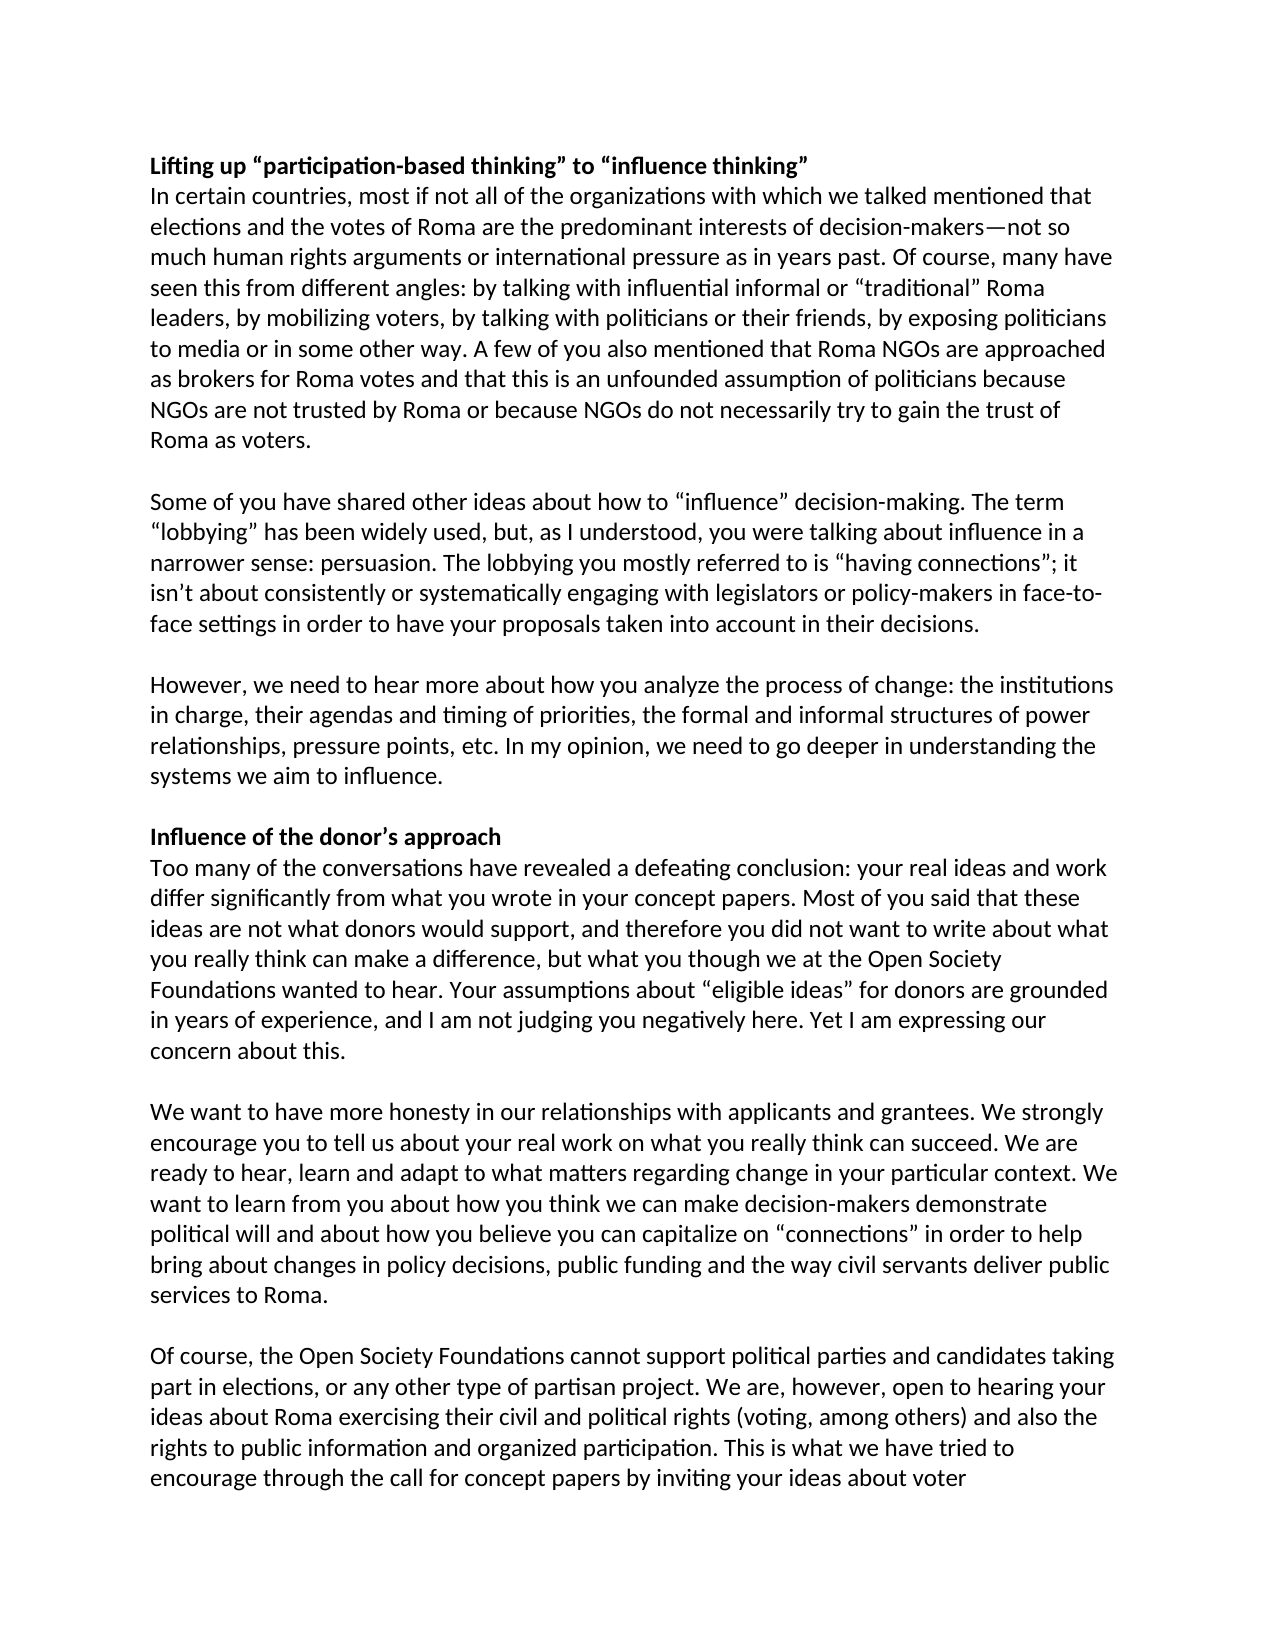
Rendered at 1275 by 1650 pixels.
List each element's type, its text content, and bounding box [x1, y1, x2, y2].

text Influence of the donor’s approach [150, 821, 1125, 852]
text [150, 1340, 1125, 1493]
text Too many of the conversations have revealed a defeating conclusion: your real ideas and work differ significantly from what you wrote in your concept papers. Most of you said that these ideas are not what donors would support, and therefore you did not want to write about what you really think can make a difference, but what you though we at the Open Society Foundations wanted to hear. Your assumptions about “eligible ideas” for donors are grounded in years of experience, and I am not judging you negatively here. Yet I am expressing our concern about this. [150, 852, 1125, 1066]
text In certain countries, most if not all of the organizations with which we talked mentioned that elections and the votes of Roma are the predominant interests of decision-makers—not so much human rights arguments or international pressure as in years past. Of course, many have seen this from different angles: by talking with influential informal or “traditional” Roma leaders, by mobilizing voters, by talking with politicians or their friends, by exposing politicians to media or in some other way. A few of you also mentioned that Roma NGOs are approached as brokers for Roma votes and that this is an unfounded assumption of politicians because NGOs are not trusted by Roma or because NGOs do not necessarily try to gain the trust of Roma as voters. [150, 181, 1125, 455]
text Some of you have shared other ideas about how to “influence” decision-making. The term “lobbying” has been widely used, but, as I understood, you were talking about influence in a narrower sense: persuasion. The lobbying you mostly referred to is “having connections”; it isn’t about consistently or systematically engaging with legislators or policy-makers in face-to-face settings in order to have your proposals taken into account in their decisions. [150, 486, 1125, 638]
text However, we need to hear more about how you analyze the process of change: the institutions in charge, their agendas and timing of priorities, the formal and informal structures of power relationships, pressure points, etc. In my opinion, we need to go deeper in understanding the systems we aim to influence. [150, 669, 1125, 791]
text Lifting up “participation-based thinking” to “influence thinking” [150, 150, 1125, 181]
text We want to have more honesty in our relationships with applicants and grantees. We strongly encourage you to tell us about your real work on what you really think can succeed. We are ready to hear, learn and adapt to what matters regarding change in your particular context. We want to learn from you about how you think we can make decision-makers demonstrate political will and about how you believe you can capitalize on “connections” in order to help bring about changes in policy decisions, public funding and the way civil servants deliver public services to Roma. [150, 1096, 1125, 1310]
